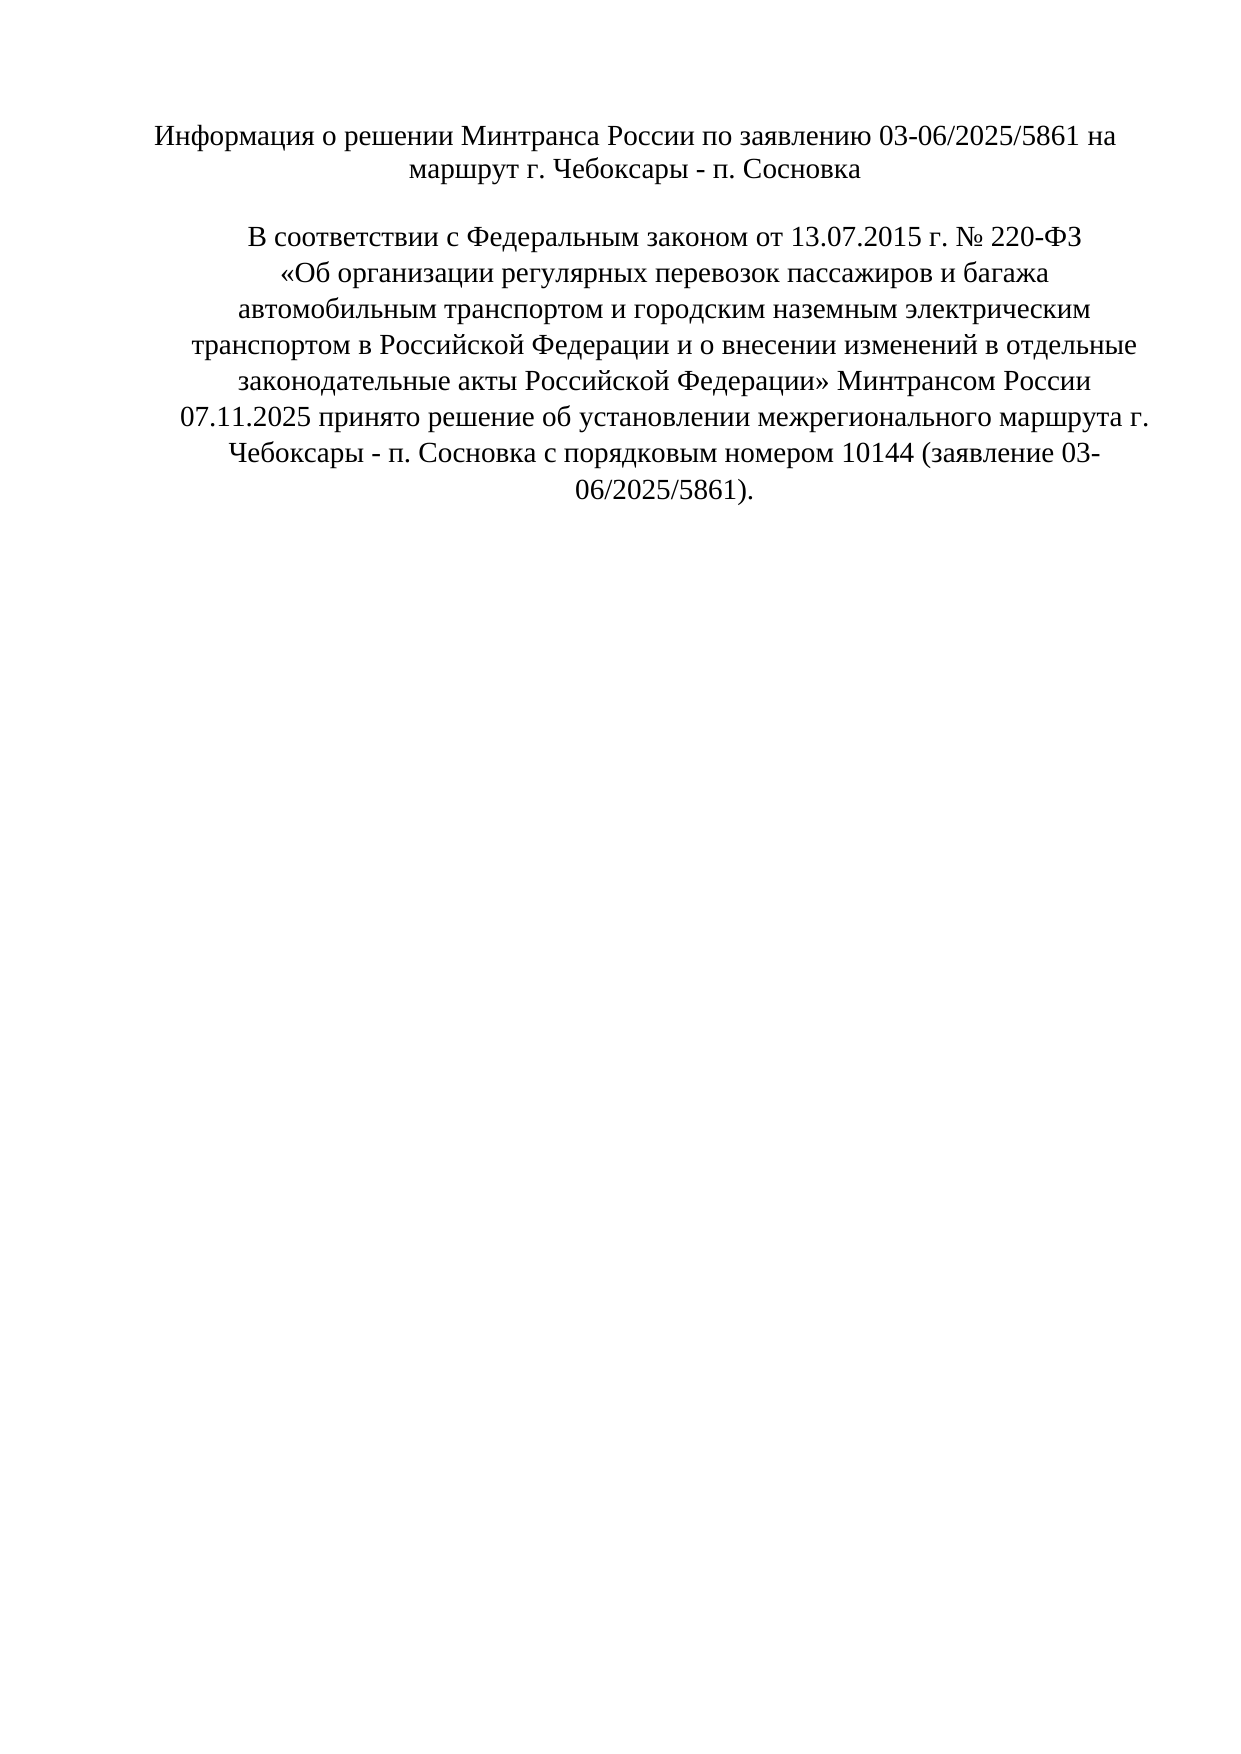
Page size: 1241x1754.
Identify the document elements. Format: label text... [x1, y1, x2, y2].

text В соответствии с Федеральным законом от 13.07.2015 г. № 220-ФЗ «Об организации регулярных перевозок пассажиров и багажа автомобильным транспортом и городским наземным электрическим транспортом в Российской Федерации и о внесении изменений в отдельные законодательные акты Российской Федерации» Минтрансом России 07.11.2025 принято решение об установлении межрегионального маршрута г. Чебоксары - п. Сосновка с порядковым номером 10144 (заявление 03-06/2025/5861). [177, 219, 1152, 505]
text Информация о решении Минтранса России по заявлению 03-06/2025/5861 на маршрут г. Чебоксары - п. Сосновка [118, 118, 1152, 185]
